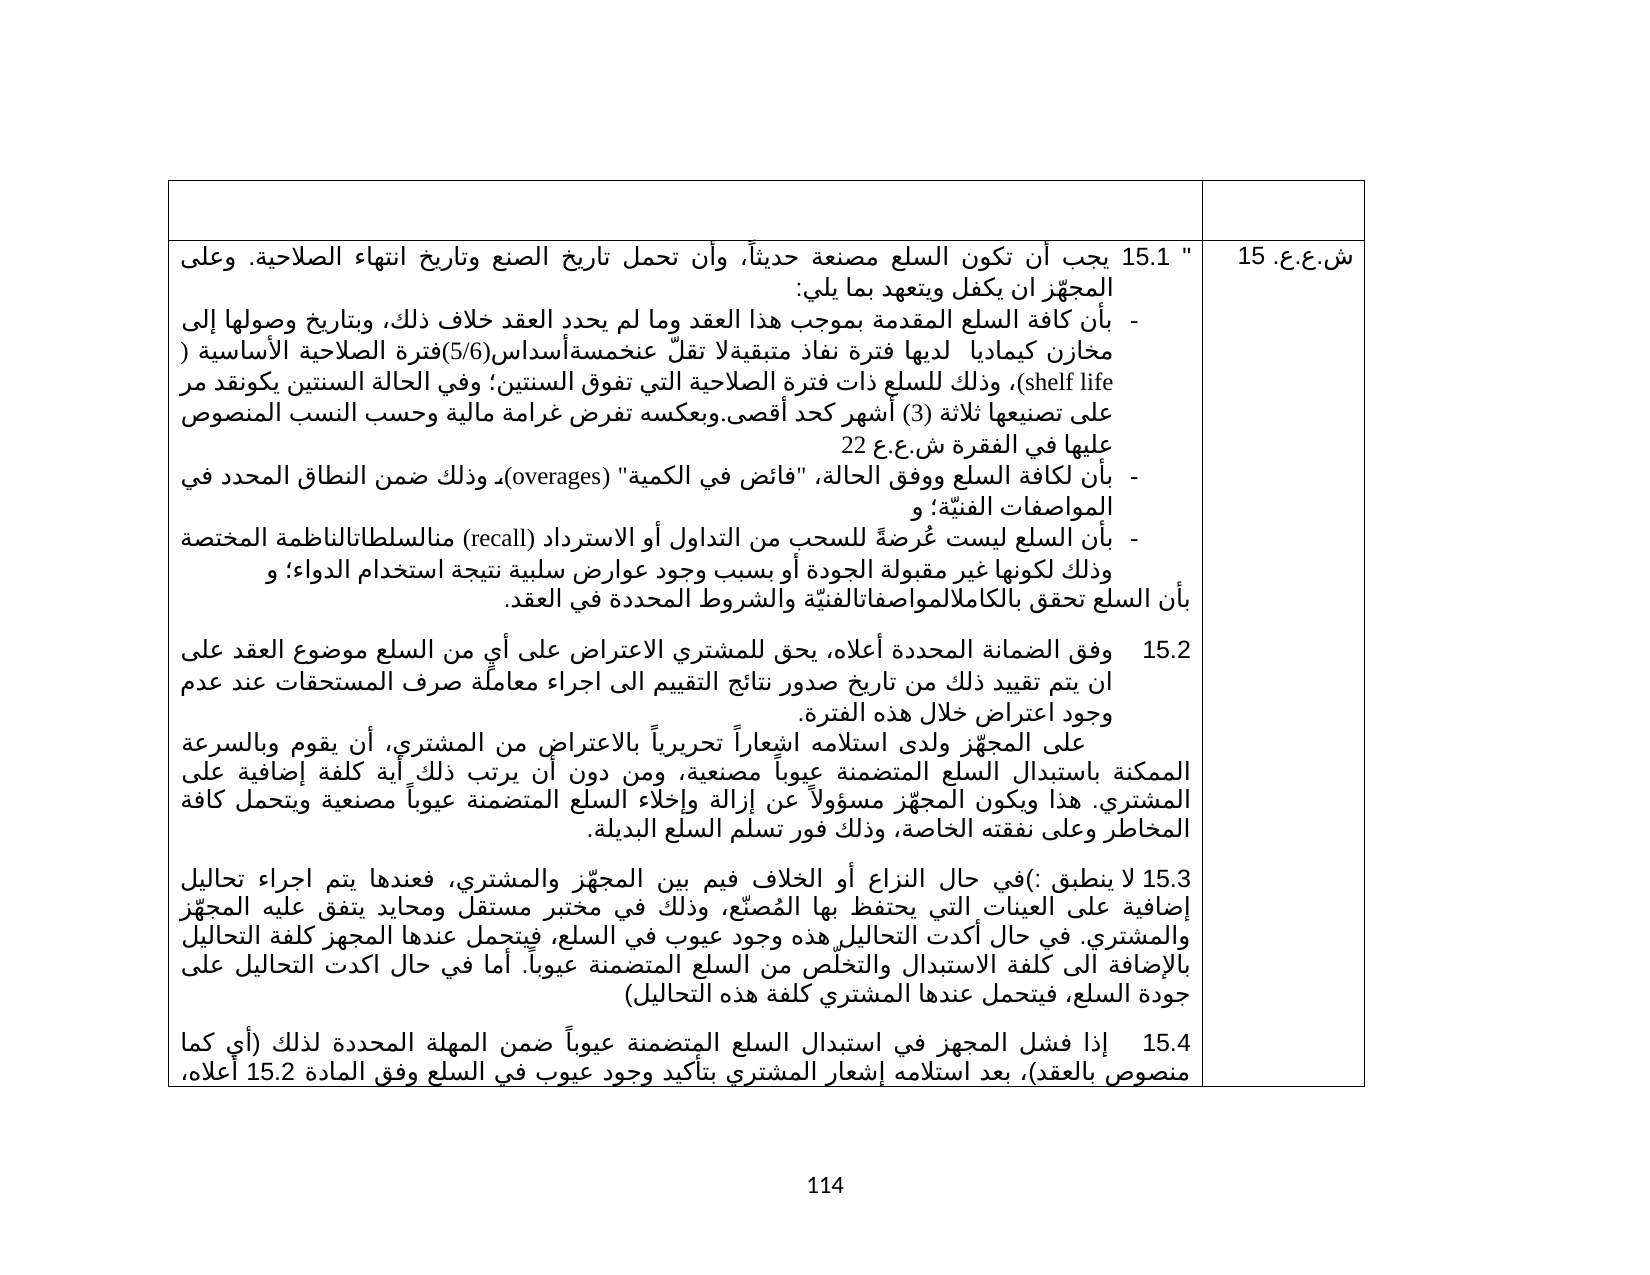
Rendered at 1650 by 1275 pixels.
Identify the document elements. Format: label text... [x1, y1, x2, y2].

table_cell ش.ع.ع. 15 [1203, 241, 1364, 1086]
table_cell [169, 181, 1202, 239]
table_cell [169, 241, 1202, 1086]
table_cell [1203, 181, 1364, 239]
